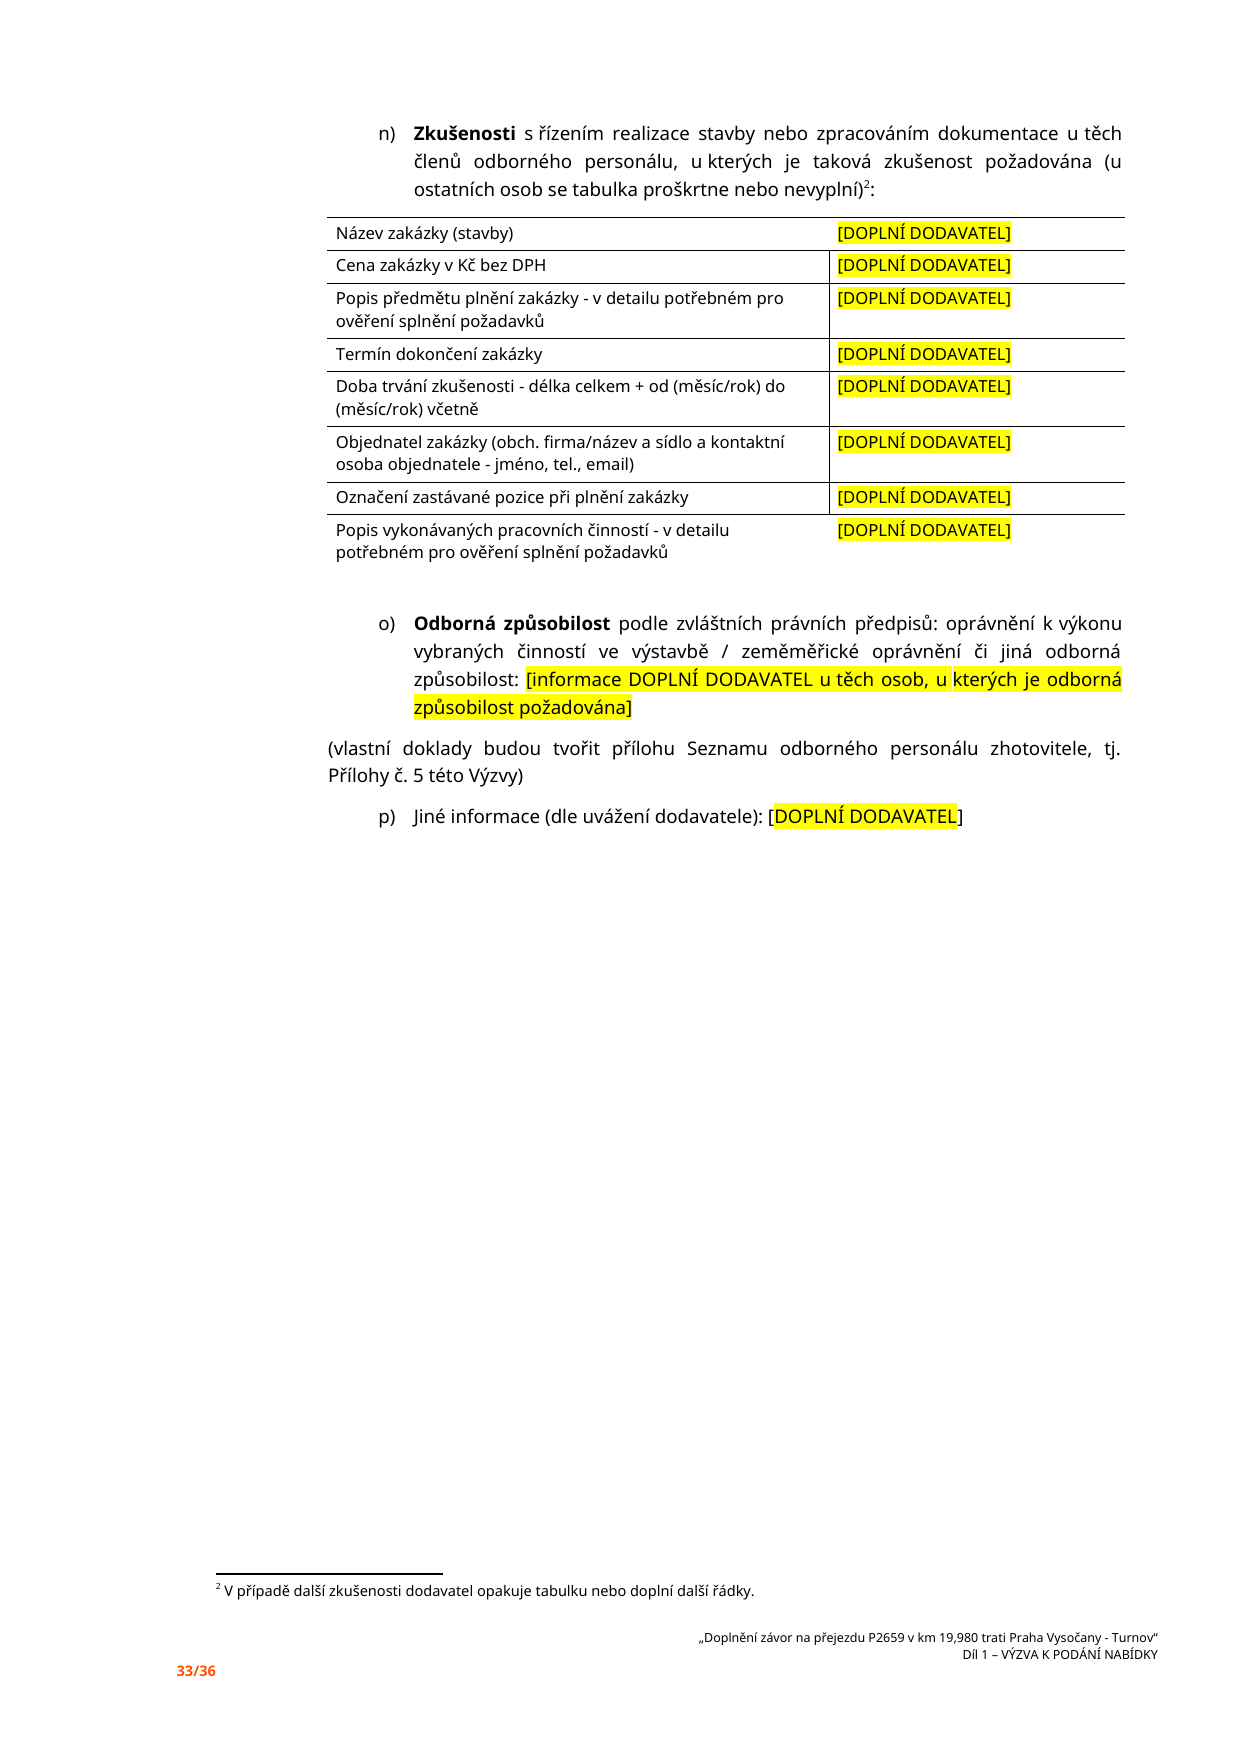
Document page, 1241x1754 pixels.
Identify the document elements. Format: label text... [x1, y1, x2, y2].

table_cell [DOPLNÍ DODAVATEL] [830, 251, 1124, 283]
table_cell Popis vykonávaných pracovních činností - v detailu potřebném pro ověření splnění požadavků [327, 515, 829, 570]
table_cell Objednatel zakázky (obch. firma/název a sídlo a kontaktní osoba objednatele - jméno, tel., email) [327, 427, 829, 482]
text Jiné informace (dle uvážení dodavatele): [DOPLNÍ DODAVATEL] [957, 803, 1122, 829]
table_cell [DOPLNÍ DODAVATEL] [830, 284, 1124, 338]
table_cell Označení zastávané pozice při plnění zakázky [327, 483, 829, 514]
table_cell [DOPLNÍ DODAVATEL] [830, 339, 1124, 371]
table_cell Cena zakázky v Kč bez DPH [327, 251, 829, 283]
text Jiné informace (dle uvážení dodavatele): [DOPLNÍ DODAVATEL] [378, 803, 774, 829]
table_cell Termín dokončení zakázky [327, 339, 829, 371]
table_cell Doba trvání zkušenosti - délka celkem + od (měsíc/rok) do (měsíc/rok) včetně [327, 372, 829, 426]
table_cell [DOPLNÍ DODAVATEL] [829, 515, 1124, 570]
table_header Název zakázky (stavby) [327, 218, 829, 250]
table_cell Popis předmětu plnění zakázky - v detailu potřebném pro ověření splnění požadavků [327, 284, 829, 338]
table_header [DOPLNÍ DODAVATEL] [829, 218, 1124, 250]
table_cell [DOPLNÍ DODAVATEL] [830, 483, 1124, 514]
text Zkušenosti s řízením realizace stavby nebo zpracováním dokumentace u těch členů odborného personálu, u kterých je taková zkušenost požadována (u ostatních osob se tabulka proškrtne nebo nevyplní): [378, 121, 1122, 202]
text (vlastní doklady budou tvořit přílohu Seznamu odborného personálu zhotovitele, tj. Přílohy č. 5 této Výzvy) [328, 735, 1122, 788]
table_cell [DOPLNÍ DODAVATEL] [830, 427, 1124, 482]
text Odborná způsobilost podle zvláštních právních předpisů: oprávnění k výkonu vybraných činností ve výstavbě / zeměměřické oprávnění či jiná odborná způsobilost: [informace DOPLNÍ DODAVATEL u těch osob, u kterých je odborná způsobilost požadována] [378, 610, 1122, 720]
table_cell [DOPLNÍ DODAVATEL] [830, 372, 1124, 426]
